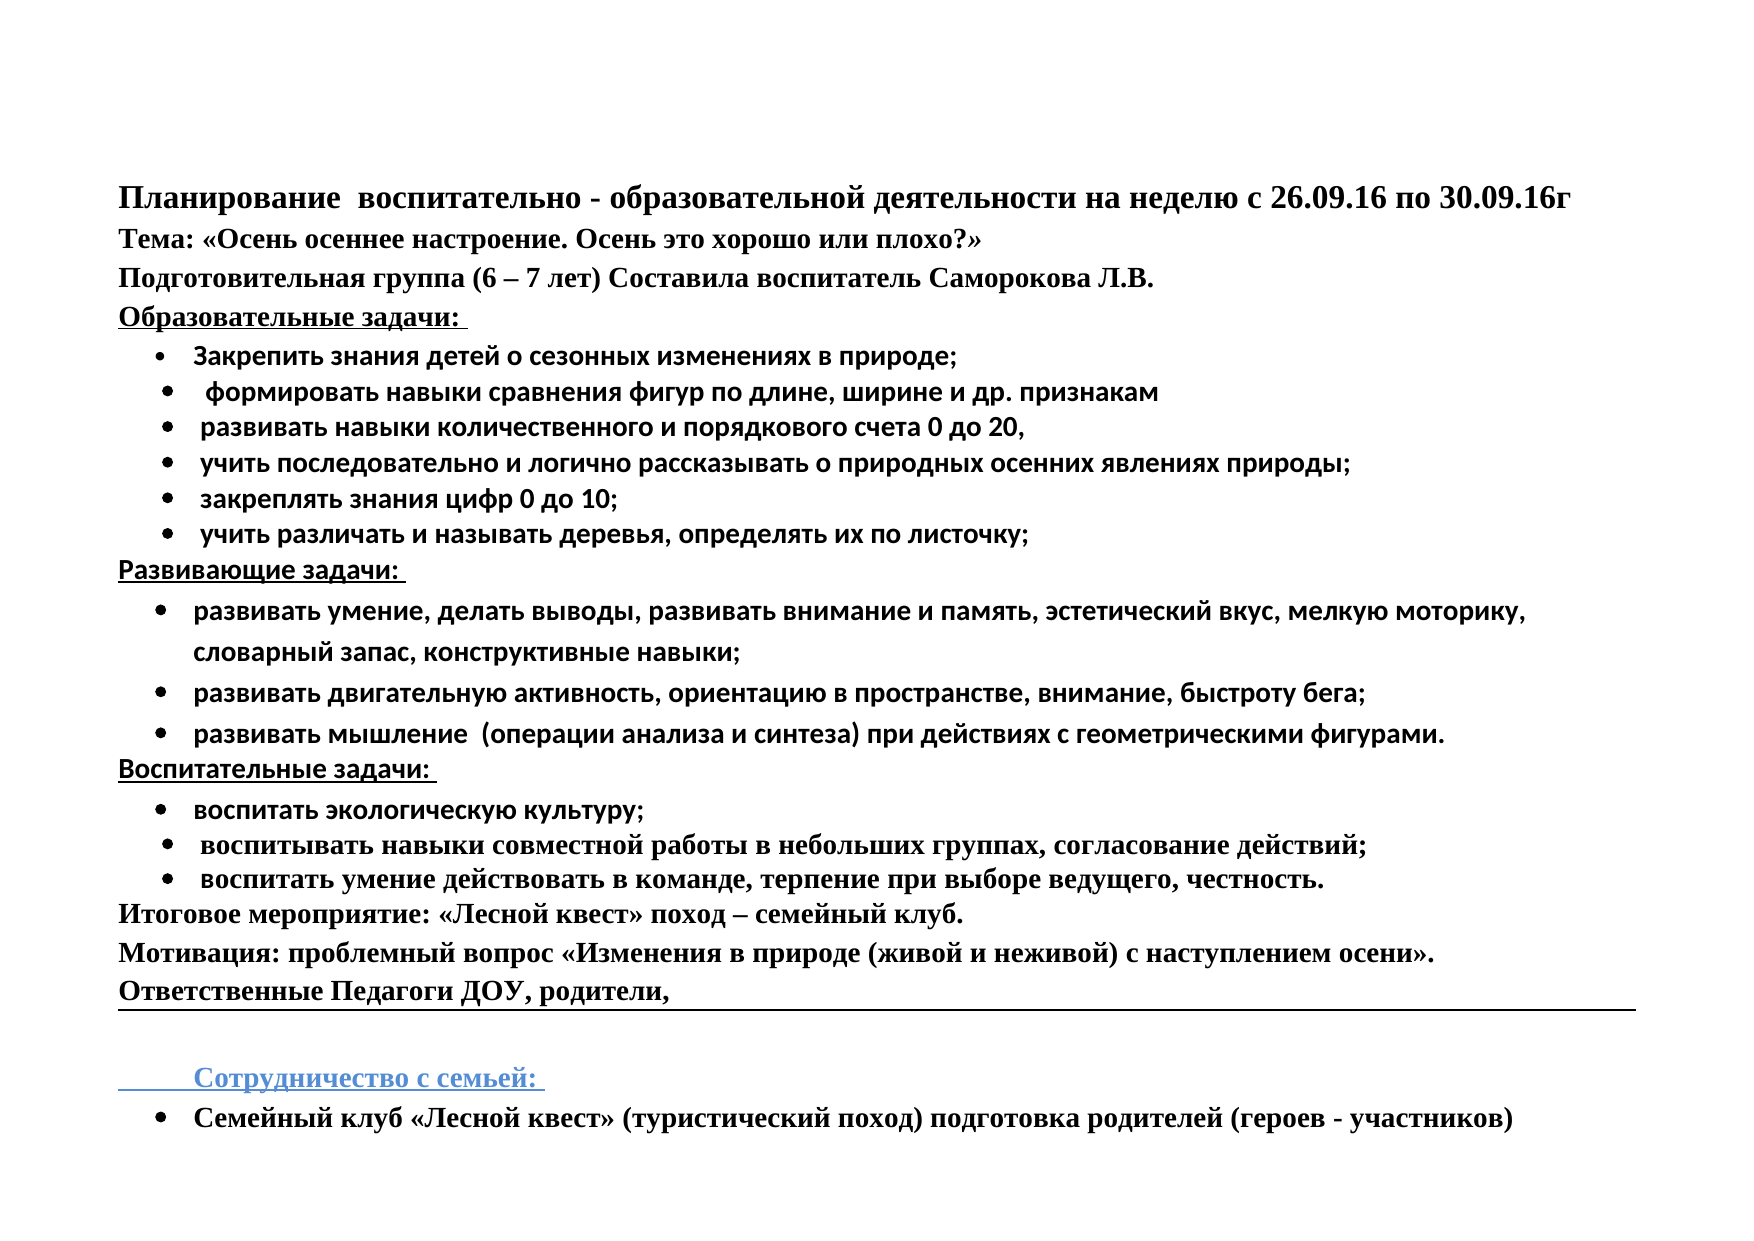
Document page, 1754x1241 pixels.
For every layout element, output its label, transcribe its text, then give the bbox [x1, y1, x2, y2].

text Итоговое мероприятие: «Лесной квест» поход – семейный клуб. [118, 896, 1636, 930]
list учить различать и называть деревья, определять их по листочку; [162, 515, 1636, 551]
list развивать мышление (операции анализа и синтеза) при действиях с геометрическими фигурами. [156, 715, 1636, 750]
list развивать навыки количественного и порядкового счета 0 до 20, [162, 408, 1636, 444]
text Сотрудничество с семьей: [118, 1060, 1636, 1093]
list развивать двигательную активность, ориентацию в пространстве, внимание, быстроту бега; [156, 674, 1636, 709]
text Развивающие задачи: [118, 551, 1636, 587]
list Семейный клуб «Лесной квест» (туристический поход) подготовка родителей (героев - участников) [156, 1100, 1636, 1134]
text Воспитательные задачи: [118, 750, 1636, 786]
text Мотивация: проблемный вопрос «Изменения в природе (живой и неживой) с наступлением осени». [118, 935, 1636, 968]
list воспитать умение действовать в команде, терпение при выборе ведущего, честность. [162, 861, 1636, 896]
list воспитать экологическую культуру; [156, 791, 1636, 827]
list развивать умение, делать выводы, развивать внимание и память, эстетический вкус, мелкую моторику, словарный запас, конструктивные навыки; [156, 592, 1636, 668]
list воспитывать навыки совместной работы в небольших группах, согласование действий; [162, 827, 1636, 861]
text Подготовительная группа (6 – 7 лет) Составила воспитатель Саморокова Л.В. [118, 260, 1636, 294]
list Закрепить знания детей о сезонных изменениях в природе; [156, 337, 1636, 373]
text Планирование воспитательно - образовательной деятельности на неделю с 26.09.16 по 30.09.16г [118, 177, 1636, 216]
text Ответственные Педагоги ДОУ, родители, [118, 973, 1636, 1009]
list закреплять знания цифр 0 до 10; [162, 480, 1636, 515]
list учить последовательно и логично рассказывать о природных осенних явлениях природы; [162, 444, 1636, 480]
text Тема: «Осень осеннее настроение. Осень это хорошо или плохо?» [118, 222, 1636, 255]
list формировать навыки сравнения фигур по длине, ширине и др. признакам [162, 373, 1636, 408]
text Образовательные задачи: [118, 299, 1636, 332]
